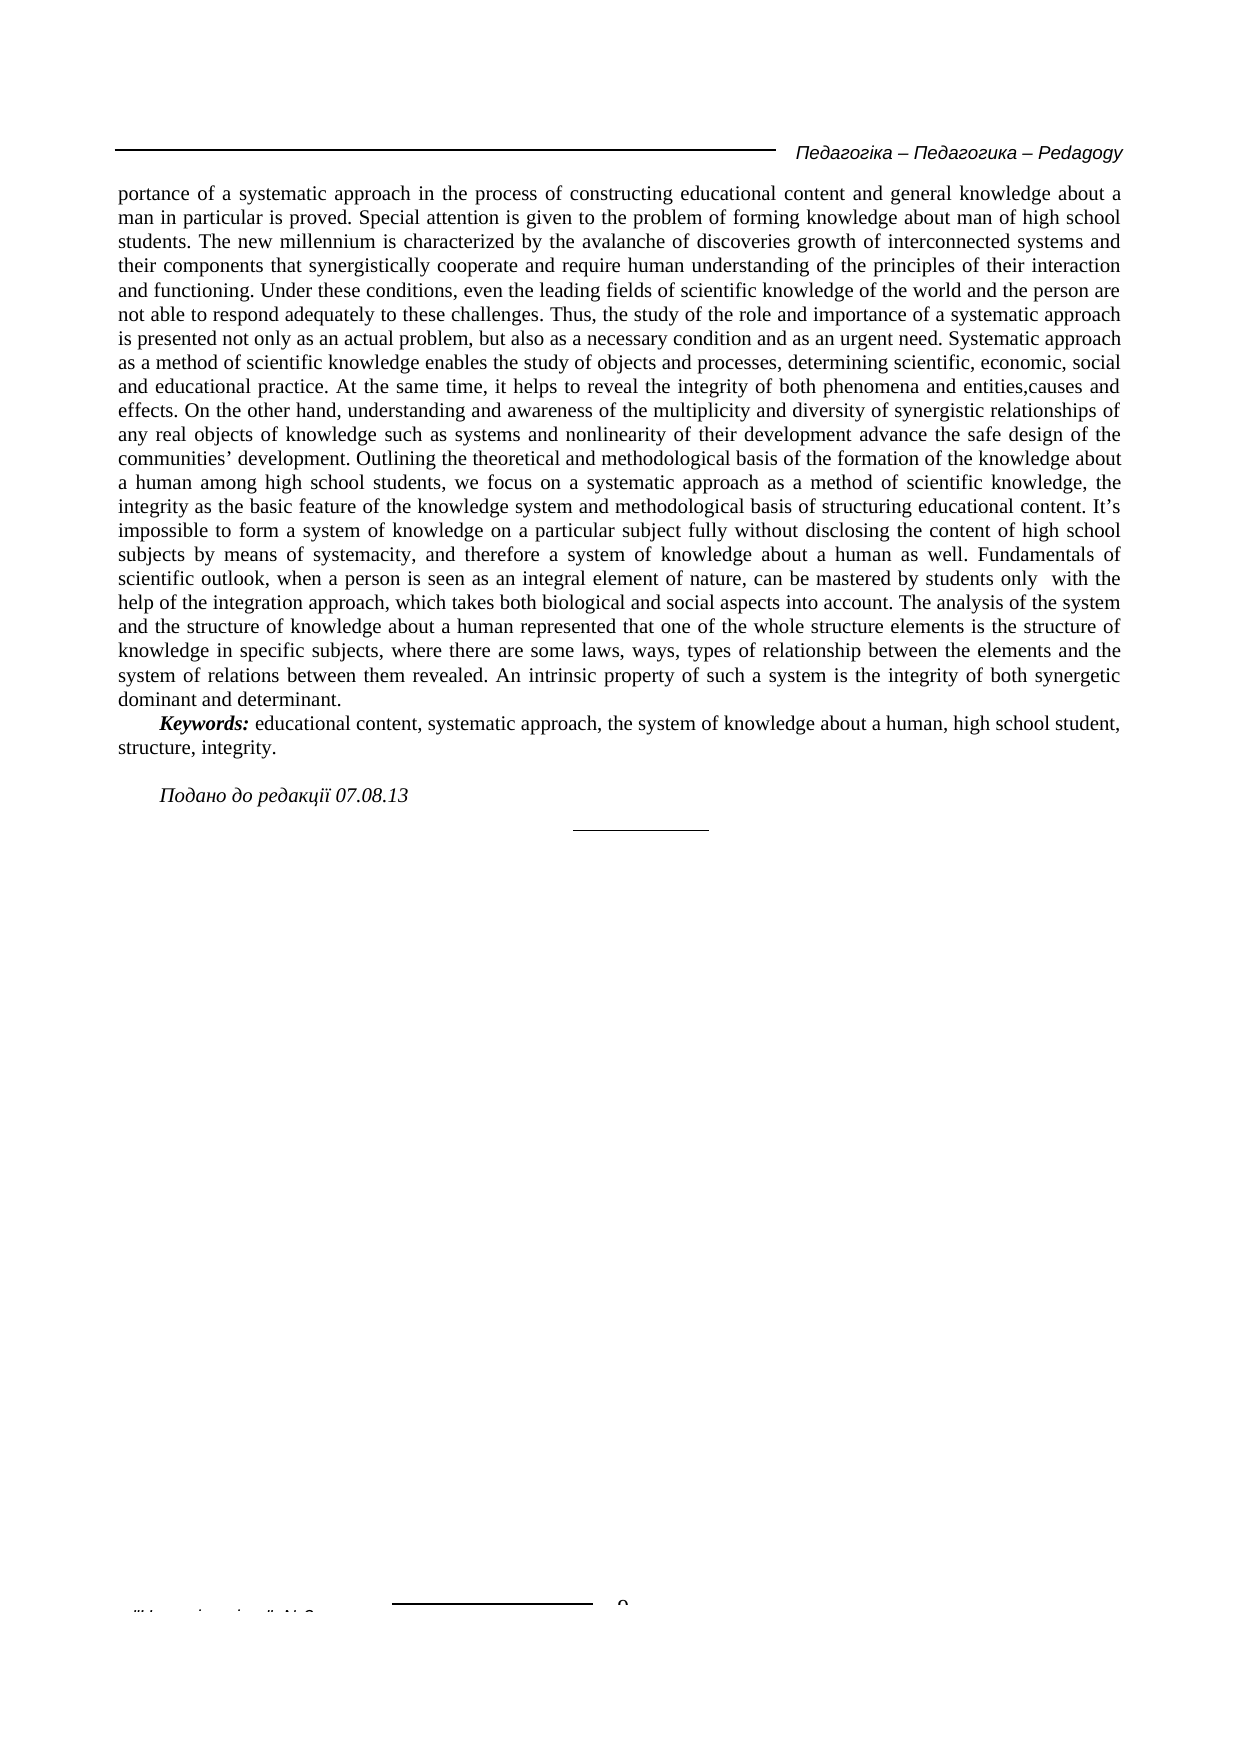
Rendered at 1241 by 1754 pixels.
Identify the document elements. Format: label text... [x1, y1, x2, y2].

text Подано до редакції 07.08.13 [159, 783, 1138, 807]
text Keywords: educational content, systematic approach, the system of knowledge about a human, high school student, structure, integrity. [118, 711, 1121, 759]
text portance of a systematic approach in the process of constructing educational content and general knowledge about a man in particular is proved. Special attention is given to the problem of forming knowledge about man of high school students. The new millennium is characterized by the avalanche of discoveries growth of interconnected systems and their components that synergistically cooperate and require human understanding of the principles of their interaction and functioning. Under these conditions, even the leading fields of scientific knowledge of the world and the person are not able to respond adequately to these challenges. Thus, the study of the role and importance of a systematic approach is presented not only as an actual problem, but also as a necessary condition and as an urgent need. Systematic approach as a method of scientific knowledge enables the study of objects and processes, determining scientific, economic, social and educational practice. At the same time, it helps to reveal the integrity of both phenomena and entities,causes and effects. On the other hand, understanding and awareness of the multiplicity and diversity of synergistic relationships of any real objects of knowledge such as systems and nonlinearity of their development advance the safe design of the communities’ development. Outlining the theoretical and methodological basis of the formation of the knowledge about a human among high school students, we focus on a systematic approach as a method of scientific knowledge, the integrity as the basic feature of the knowledge system and methodological basis of structuring educational content. It’s impossible to form a system of knowledge on a particular subject fully without disclosing the content of high school subjects by means of systemacity, and therefore a system of knowledge about a human as well. Fundamentals of scientific outlook, when a person is seen as an integral element of nature, can be mastered by students only with the help of the integration approach, which takes both biological and social aspects into account. The analysis of the system and the structure of knowledge about a human represented that one of the whole structure elements is the structure of knowledge in specific subjects, where there are some laws, ways, types of relationship between the elements and the system of relations between them revealed. An intrinsic property of such a system is the integrity of both synergetic dominant and determinant. [118, 181, 1123, 711]
